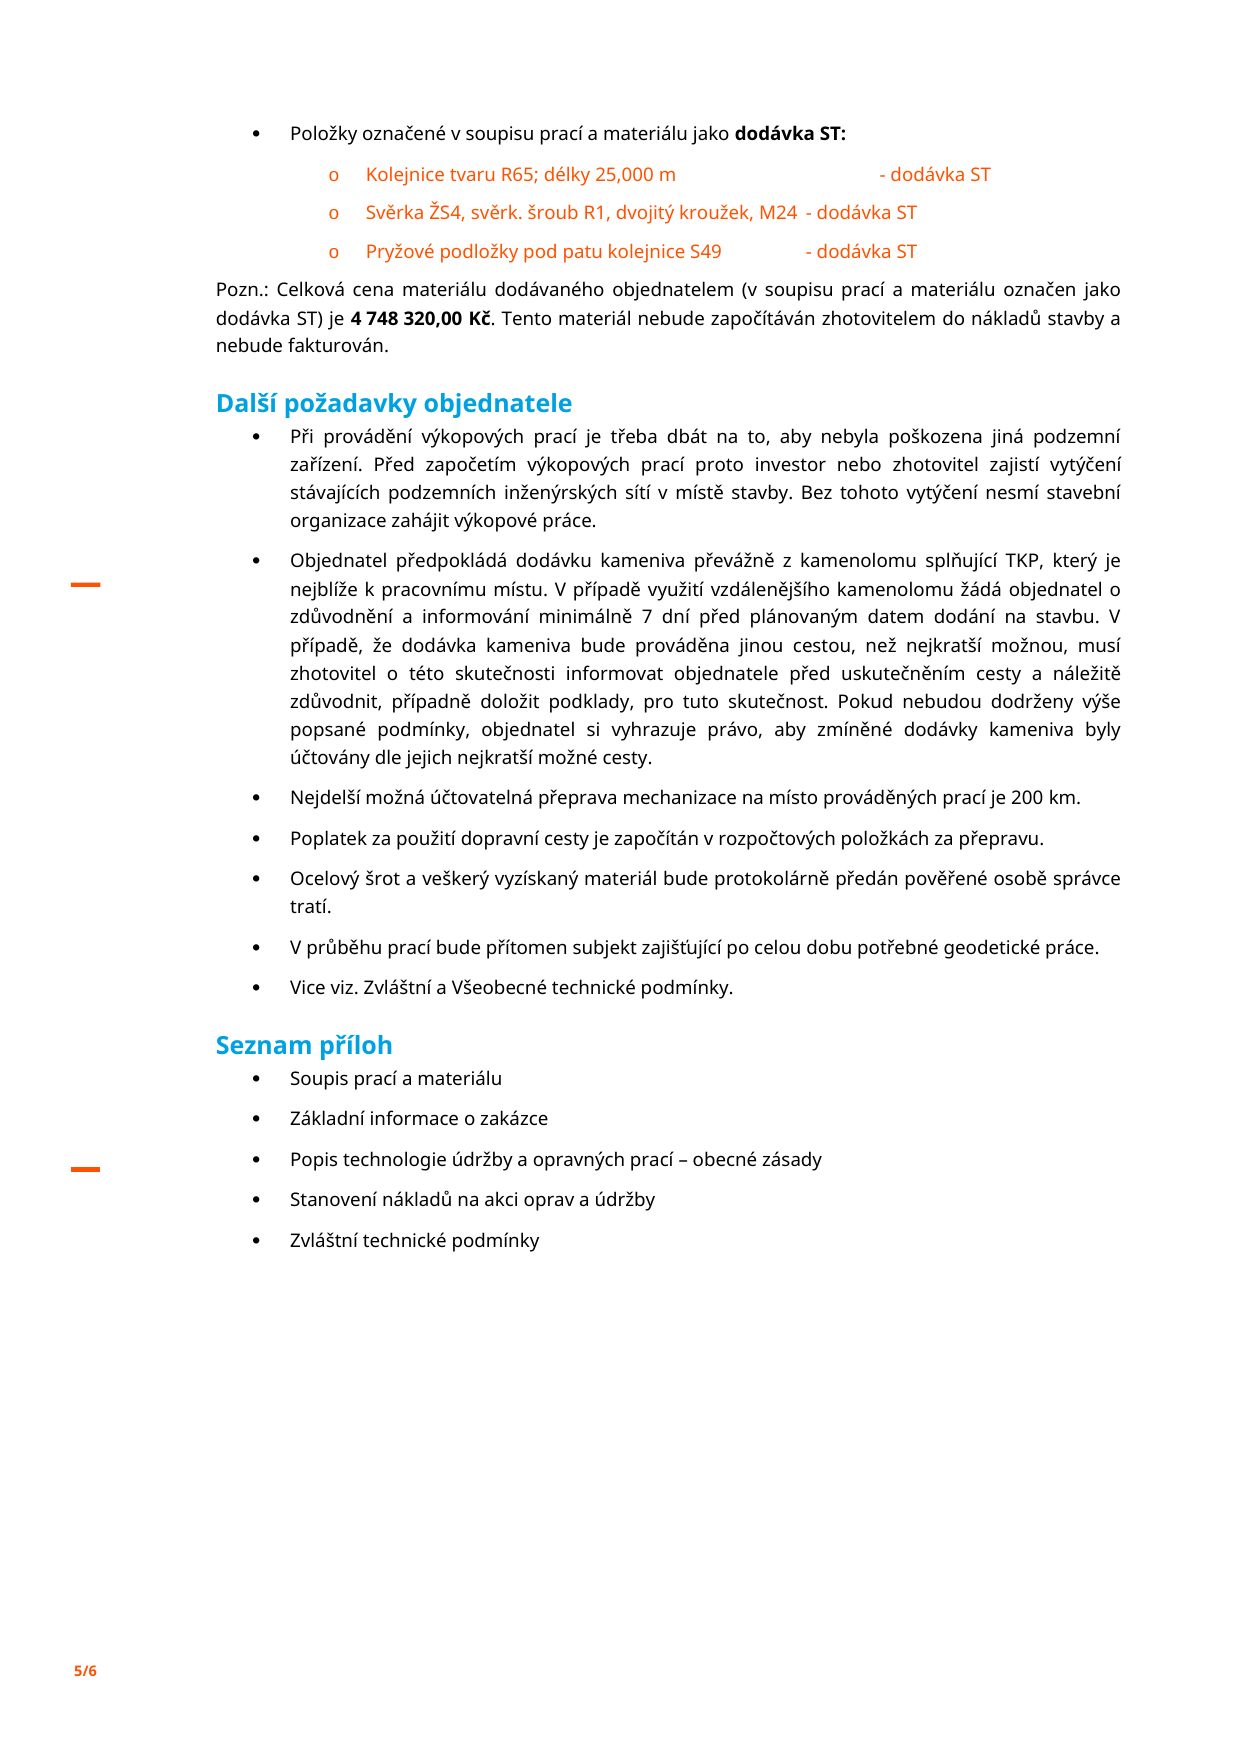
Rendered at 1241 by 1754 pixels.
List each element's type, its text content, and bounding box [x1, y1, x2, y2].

list Ocelový šrot a veškerý vyzískaný materiál bude protokolárně předán pověřené osobě správce tratí. [253, 866, 1122, 919]
text Pozn.: Celková cena materiálu dodávaného objednatelem (v soupisu prací a materiálu označen jako dodávka ST) je 4 748 320,00 Kč. Tento materiál nebude započítáván zhotovitelem do nákladů stavby a nebude fakturován. [216, 277, 1122, 358]
list Popis technologie údržby a opravných prací – obecné zásady [253, 1146, 1122, 1172]
list V průběhu prací bude přítomen subjekt zajišťující po celou dobu potřebné geodetické práce. [253, 934, 1122, 959]
subtitle Seznam příloh [216, 1028, 1122, 1062]
list Stanovení nákladů na akci oprav a údržby [253, 1187, 1122, 1212]
list Pryžové podložky pod patu kolejnice S49 - dodávka ST [328, 238, 1122, 264]
list Kolejnice tvaru R65; délky 25,000 m - dodávka ST [328, 161, 1122, 187]
list Vice viz. Zvláštní a Všeobecné technické podmínky. [253, 974, 1122, 1000]
list Soupis prací a materiálu [253, 1065, 1122, 1091]
list Objednatel předpokládá dodávku kameniva převážně z kamenolomu splňující TKP, který je nejblíže k pracovnímu místu. V případě využití vzdálenějšího kamenolomu žádá objednatel o zdůvodnění a informování minimálně 7 dní před plánovaným datem dodání na stavbu. V případě, že dodávka kameniva bude prováděna jinou cestou, než nejkratší možnou, musí zhotovitel o této skutečnosti informovat objednatele před uskutečněním cesty a náležitě zdůvodnit, případně doložit podklady, pro tuto skutečnost. Pokud nebudou dodrženy výše popsané podmínky, objednatel si vyhrazuje právo, aby zmíněné dodávky kameniva byly účtovány dle jejich nejkratší možné cesty. [253, 548, 1122, 769]
list Nejdelší možná účtovatelná přeprava mechanizace na místo prováděných prací je 200 km. [253, 784, 1122, 810]
list Zvláštní technické podmínky [253, 1227, 1122, 1253]
list Položky označené v soupisu prací a materiálu jako dodávka ST: [253, 121, 1122, 146]
subtitle Další požadavky objednatele [216, 386, 1122, 420]
list Při provádění výkopových prací je třeba dbát na to, aby nebyla poškozena jiná podzemní zařízení. Před započetím výkopových prací proto investor nebo zhotovitel zajistí vytýčení stávajících podzemních inženýrských sítí v místě stavby. Bez tohoto vytýčení nesmí stavební organizace zahájit výkopové práce. [253, 423, 1122, 533]
list Svěrka ŽS4, svěrk. šroub R1, dvojitý kroužek, M24 - dodávka ST [328, 200, 1122, 225]
list Poplatek za použití dopravní cesty je započítán v rozpočtových položkách za přepravu. [253, 825, 1122, 851]
list Základní informace o zakázce [253, 1106, 1122, 1131]
